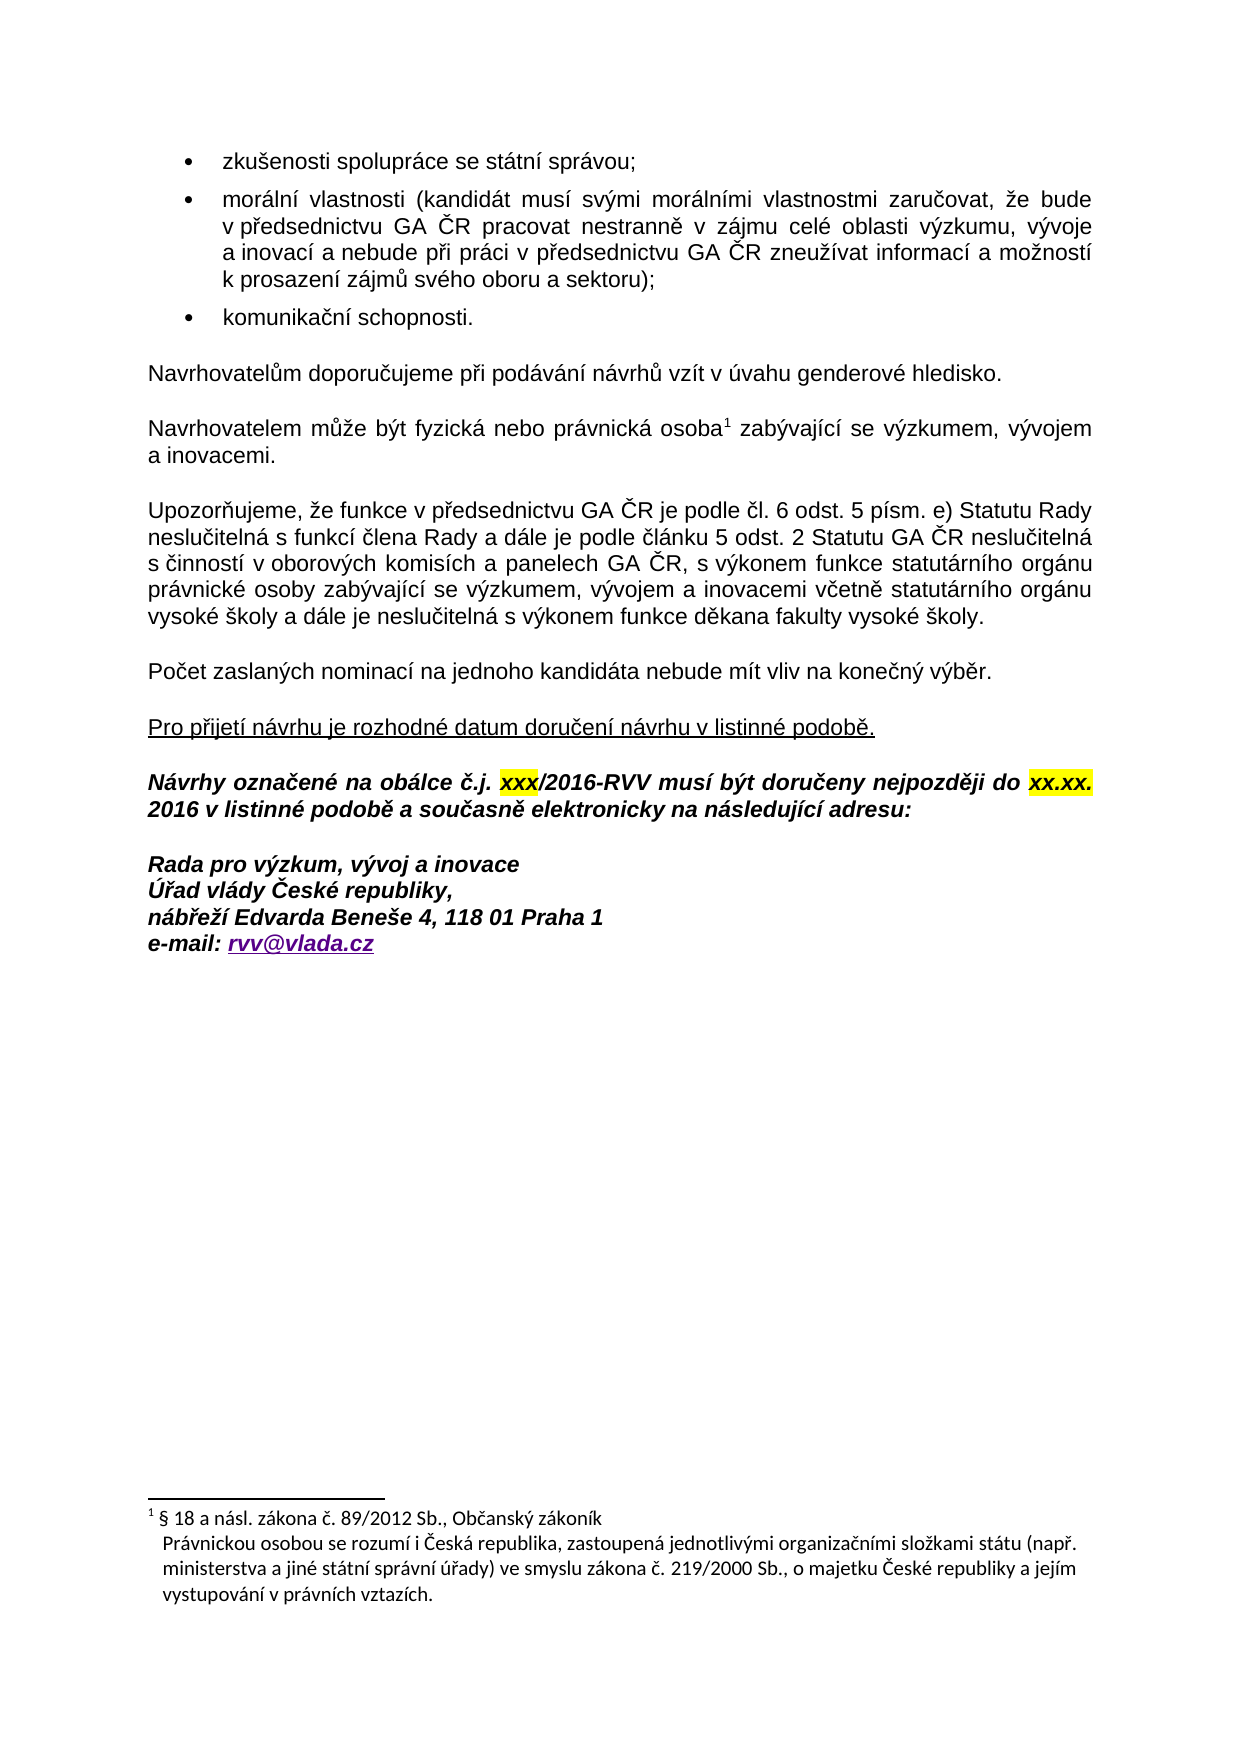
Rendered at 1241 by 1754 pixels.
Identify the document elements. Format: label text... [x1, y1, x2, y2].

text Pro přijetí návrhu je rozhodné datum doručení návrhu v listinné podobě. [148, 714, 1093, 740]
text Navrhovatelům doporučujeme při podávání návrhů vzít v úvahu genderové hledisko. [148, 360, 1093, 386]
list morální vlastnosti (kandidát musí svými morálními vlastnostmi zaručovat, že bude v předsednictvu GA ČR pracovat nestranně v zájmu celé oblasti výzkumu, vývoje a inovací a nebude při práci v předsednictvu GA ČR zneužívat informací a možností k prosazení zájmů svého oboru a sektoru); [185, 186, 1093, 292]
text Upozorňujeme, že funkce v předsednictvu GA ČR je podle čl. 6 odst. 5 písm. e) Statutu Rady neslučitelná s funkcí člena Rady a dále je podle článku 5 odst. 2 Statutu GA ČR neslučitelná s činností v oborových komisích a panelech GA ČR, s výkonem funkce statutárního orgánu právnické osoby zabývající se výzkumem, vývojem a inovacemi včetně statutárního orgánu vysoké školy a dále je neslučitelná s výkonem funkce děkana fakulty vysoké školy. [148, 497, 1093, 629]
list komunikační schopnosti. [185, 304, 1093, 331]
text Navrhovatelem může být fyzická nebo právnická osoba zabývající se výzkumem, vývojem a inovacemi. [148, 415, 1093, 468]
list zkušenosti spolupráce se státní správou; [185, 148, 1093, 174]
text Návrhy označené na obálce č.j. xxx/2016-RVV musí být doručeny nejpozději do xx.xx. 2016 v listinné podobě a současně elektronicky na následující adresu: [148, 769, 1093, 822]
text Rada pro výzkum, vývoj a inovace Úřad vlády České republiky, nábřeží Edvarda Beneše 4, 118 01 Praha 1 e-mail: rvv@vlada.cz [148, 851, 1093, 957]
text Počet zaslaných nominací na jednoho kandidáta nebude mít vliv na konečný výběr. [148, 658, 1093, 684]
